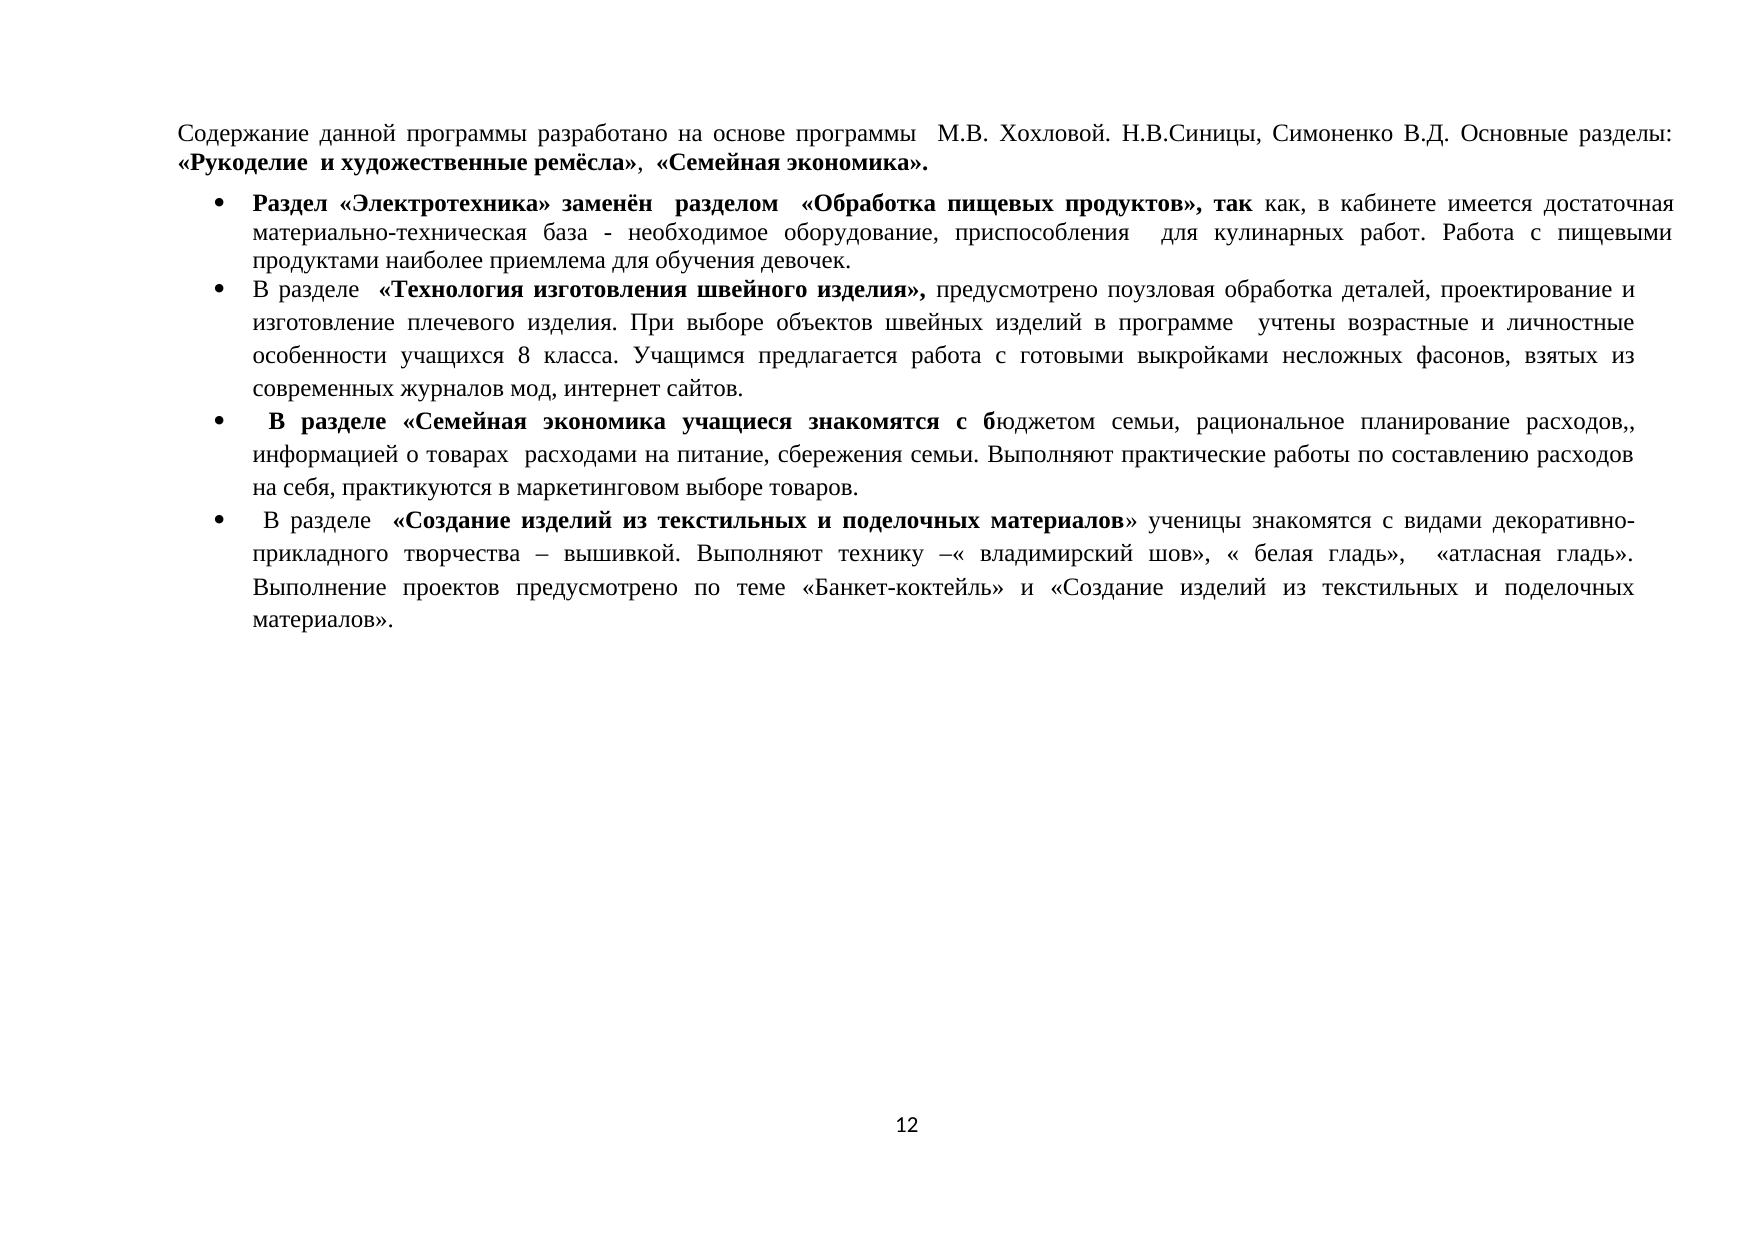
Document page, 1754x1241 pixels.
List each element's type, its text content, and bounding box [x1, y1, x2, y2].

list Раздел «Электротехника» заменён разделом «Обработка пищевых продуктов», так как, в кабинете имеется достаточная материально-техническая база - необходимое оборудование, приспособления для кулинарных работ. Работа с пищевыми продуктами наиболее приемлема для обучения девочек. [215, 188, 1674, 274]
text Содержание данной программы разработано на основе программы М.В. Хохловой. Н.В.Синицы, Симоненко В.Д. Основные разделы: «Рукоделие и художественные ремёсла», «Семейная экономика». [177, 118, 1674, 176]
list В разделе «Технология изготовления швейного изделия», предусмотрено поузловая обработка деталей, проектирование и изготовление плечевого изделия. При выборе объектов швейных изделий в программе учтены возрастные и личностные особенности учащихся 8 класса. Учащимся предлагается работа с готовыми выкройками несложных фасонов, взятых из современных журналов мод, интернет сайтов. [215, 274, 1636, 402]
list В разделе «Семейная экономика учащиеся знакомятся с бюджетом семьи, рациональное планирование расходов,, информацией о товарах расходами на питание, сбережения семьи. Выполняют практические работы по составлению расходов на себя, практикуются в маркетинговом выборе товаров. [215, 406, 1636, 501]
list В разделе «Создание изделий из текстильных и поделочных материалов» ученицы знакомятся с видами декоративно-прикладного творчества – вышивкой. Выполняют технику –« владимирский шов», « белая гладь», «атласная гладь». Выполнение проектов предусмотрено по теме «Банкет-коктейль» и «Создание изделий из текстильных и поделочных материалов». [215, 506, 1636, 633]
